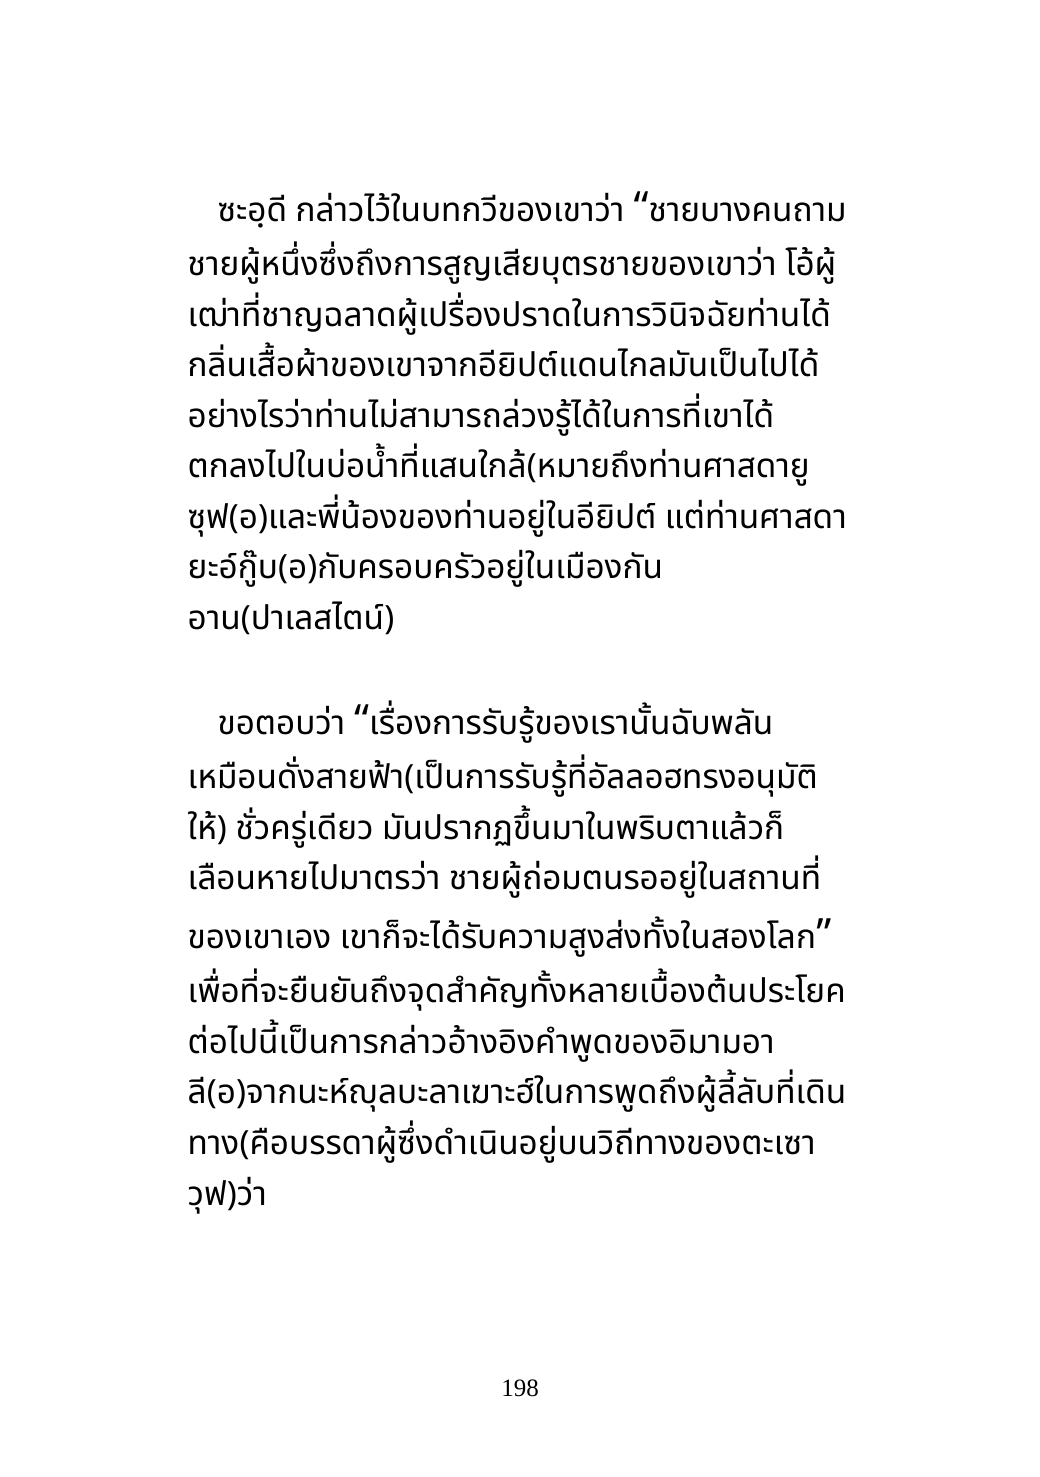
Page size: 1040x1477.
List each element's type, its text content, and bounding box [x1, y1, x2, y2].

text ขอตอบว่า “เรื่องการรับรู้ของเรานั้นฉับพลันเหมือนดั่งสายฟ้า(เป็นการรับรู้ที่อัลลอฮทรงอนุมัติให้) ชั่วครู่เดียว มันปรากฏขึ้นมาในพริบตาแล้วก็เลือนหายไปมาตรว่า ชายผู้ถ่อมตนรออยู่ในสถานที่ของเขาเอง เขาก็จะได้รับความสูงส่งทั้งในสองโลก” เพื่อที่จะยืนยันถึงจุดสำคัญทั้งหลายเบื้องต้นประโยคต่อไปนี้เป็นการกล่าวอ้างอิงคำพูดของอิมามอาลี(อ)จากนะห์ญุลบะลาเฆาะฮ์ในการพูดถึงผู้ลี้ลับที่เดินทาง(คือบรรดาผู้ซึ่งดำเนินอยู่บนวิถีทางของตะเซาวุฟ)ว่า [187, 690, 852, 1220]
text ซะอฺดี กล่าวไว้ในบทกวีของเขาว่า “ชายบางคนถามชายผู้หนึ่งซึ่งถึงการสูญเสียบุตรชายของเขาว่า โอ้ผู้เฒ่าที่ชาญฉลาดผู้เปรื่องปราดในการวินิจฉัยท่านได้กลิ่นเสื้อผ้าของเขาจากอียิปต์แดนไกลมันเป็นไปได้อย่างไรว่าท่านไม่สามารถล่วงรู้ได้ในการที่เขาได้ตกลงไปในบ่อน้ำที่แสนใกล้(หมายถึงท่านศาสดายูซุฟ(อ)และพี่น้องของท่านอยู่ในอียิปต์ แต่ท่านศาสดายะอ์กู๊บ(อ)กับครอบครัวอยู่ในเมืองกันอาน(ปาเลสไตน์) [187, 177, 852, 644]
